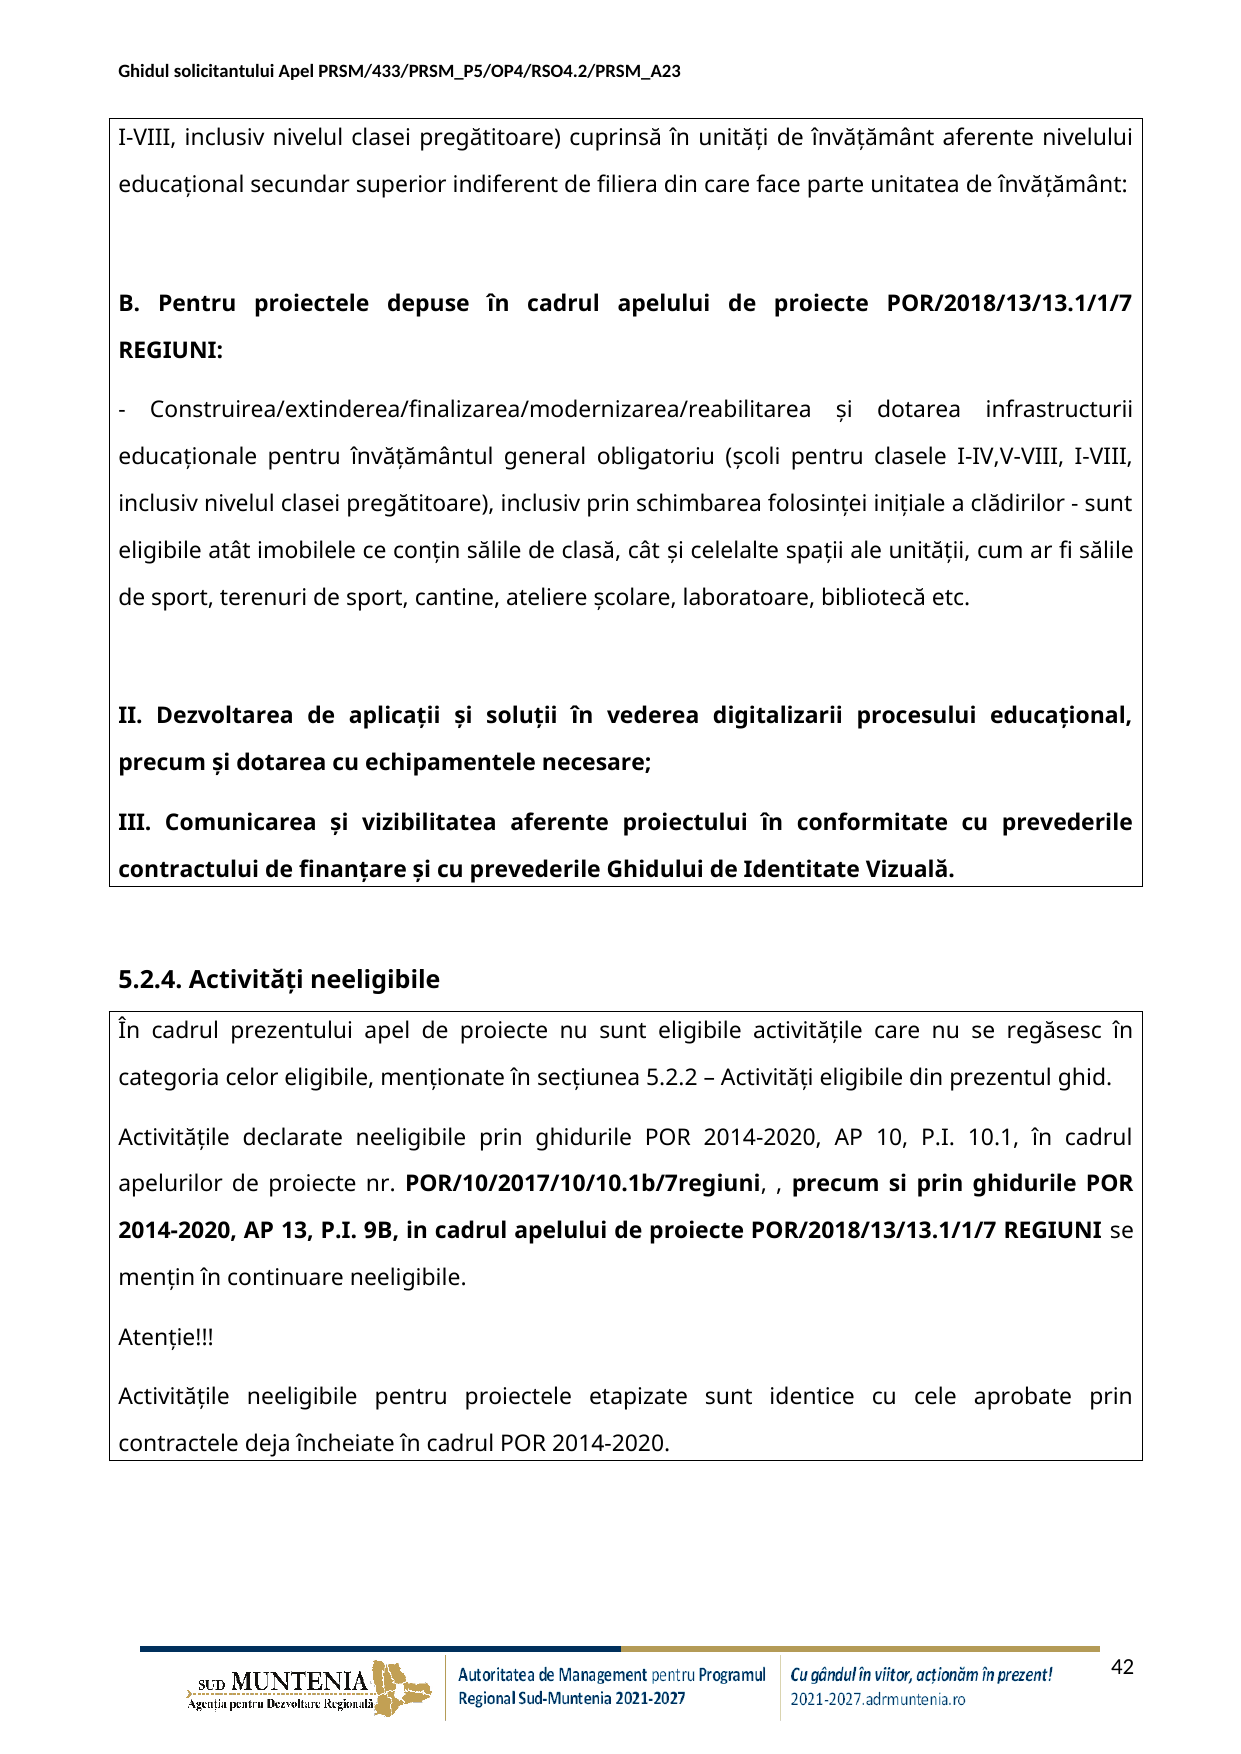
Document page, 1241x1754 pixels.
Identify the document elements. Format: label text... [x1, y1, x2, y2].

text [110, 119, 1142, 199]
text Activitățile neeligibile pentru proiectele etapizate sunt identice cu cele aprobate prin contractele deja încheiate în cadrul POR 2014-2020. [110, 1377, 1142, 1460]
subtitle 5.2.4. Activități neeligibile [118, 962, 1134, 996]
text III. Comunicarea și vizibilitatea aferente proiectului în conformitate cu prevederile contractului de finanţare și cu prevederile Ghidului de Identitate Vizuală. [110, 802, 1142, 886]
text - Construirea/extinderea/finalizarea/modernizarea/reabilitarea și dotarea infrastructurii educaţionale pentru învățământul general obligatoriu (şcoli pentru clasele I-IV,V-VIII, I-VIII, inclusiv nivelul clasei pregătitoare), inclusiv prin schimbarea folosinței inițiale a clădirilor - sunt eligibile atât imobilele ce conțin sălile de clasă, cât şi celelalte spaţii ale unităţii, cum ar fi sălile de sport, terenuri de sport, cantine, ateliere şcolare, laboratoare, bibliotecă etc. [110, 390, 1142, 612]
text B. Pentru proiectele depuse în cadrul apelului de proiecte POR/2018/13/13.1/1/7 REGIUNI: [110, 284, 1142, 365]
text În cadrul prezentului apel de proiecte nu sunt eligibile activitățile care nu se regăsesc în categoria celor eligibile, menționate în secțiunea 5.2.2 – Activități eligibile din prezentul ghid. [110, 1012, 1142, 1092]
text Atenție!!! [110, 1317, 1142, 1352]
text Activitățile declarate neeligibile prin ghidurile POR 2014-2020, AP 10, P.I. 10.1, în cadrul apelurilor de proiecte nr. POR/10/2017/10/10.1b/7regiuni, , precum si prin ghidurile POR 2014-2020, AP 13, P.I. 9B, in cadrul apelului de proiecte POR/2018/13/13.1/1/7 REGIUNI se mențin în continuare neeligibile. [110, 1117, 1142, 1292]
text II. Dezvoltarea de aplicații și soluții în vederea digitalizarii procesului educațional, precum și dotarea cu echipamentele necesare; [110, 696, 1142, 777]
picture [140, 1646, 1100, 1721]
